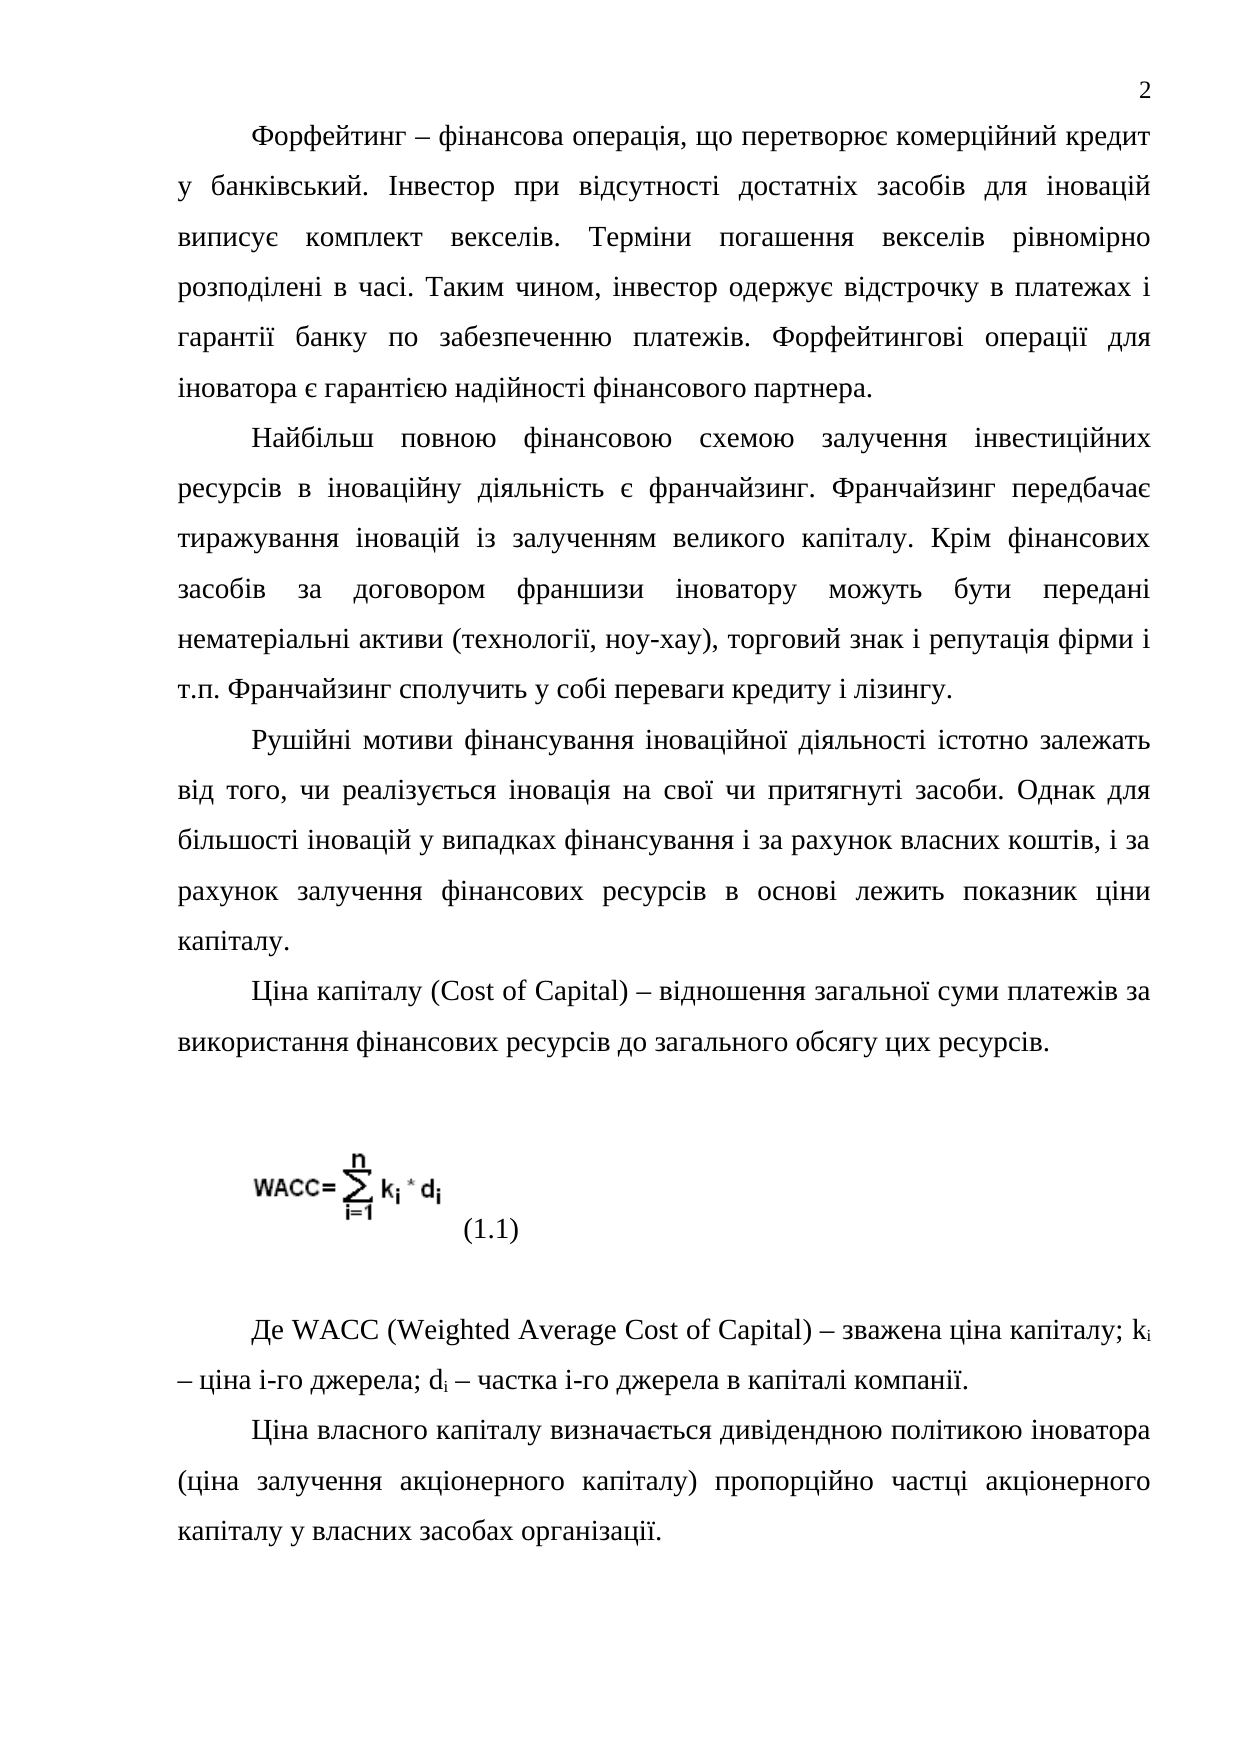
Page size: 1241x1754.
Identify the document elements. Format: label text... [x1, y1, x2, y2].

text (1.1) [177, 1124, 1152, 1245]
text Найбільш повною фінансовою схемою залучення інвестиційних ресурсів в іноваційну діяльність є франчайзинг. Франчайзинг передбачає тиражування іновацій із залученням великого капіталу. Крім фінансових засобів за договором франшизи іноватору можуть бути передані нематеріальні активи (технології, ноу-хау), торговий знак і репутація фірми і т.п. Франчайзинг сполучить у собі переваги кредиту і лізингу. [177, 420, 1152, 705]
picture [251, 1124, 456, 1239]
text Рушійні мотиви фінансування іноваційної діяльності істотно залежать від того, чи реалізується іновація на свої чи притягнуті засоби. Однак для більшості іновацій у випадках фінансування і за рахунок власних коштів, і за рахунок залучення фінансових ресурсів в основі лежить показник ціни капіталу. [177, 722, 1152, 957]
text Ціна капіталу (Cost of Capital) – відношення загальної суми платежів за використання фінансових ресурсів до загального обсягу цих ресурсів. [177, 973, 1152, 1057]
text Форфейтинг – фінансова операція, що перетворює комерційний кредит у банківський. Інвестор при відсутності достатніх засобів для іновацій виписує комплект векселів. Терміни погашення векселів рівномірно розподілені в часі. Таким чином, інвестор одержує відстрочку в платежах і гарантії банку по забезпеченню платежів. Форфейтингові операції для іноватора є гарантією надійності фінансового партнера. [177, 118, 1152, 403]
text Де WACC (Weighted Average Cost of Capital) – зважена ціна капіталу; ki – ціна і-го джерела; di – частка і-го джерела в капіталі компанії. [177, 1312, 1152, 1396]
text Ціна власного капіталу визначається дивідендною політикою іноватора (ціна залучення акціонерного капіталу) пропорційно частці акціонерного капіталу у власних засобах організації. [177, 1412, 1152, 1547]
